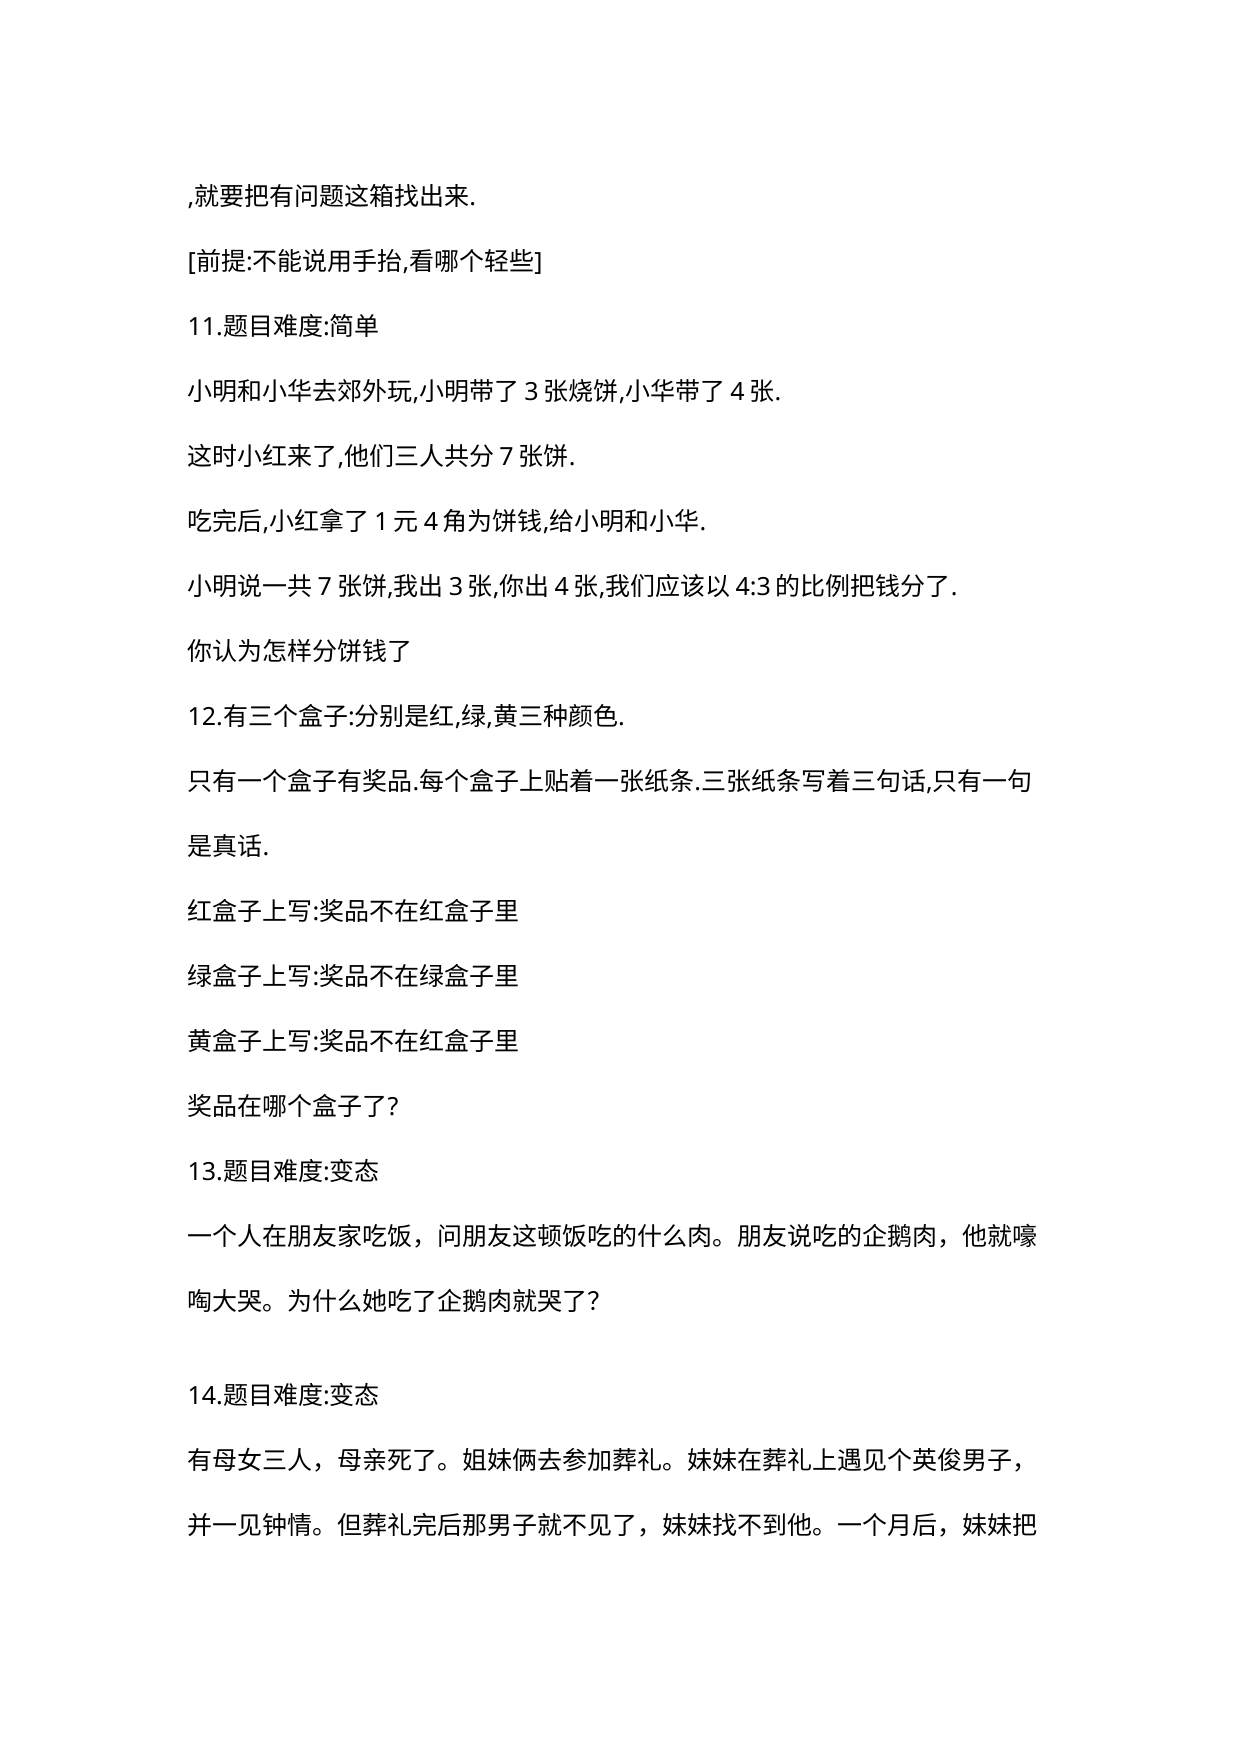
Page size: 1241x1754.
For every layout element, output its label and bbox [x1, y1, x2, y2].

text [187, 162, 1053, 1332]
text [187, 1361, 1053, 1556]
